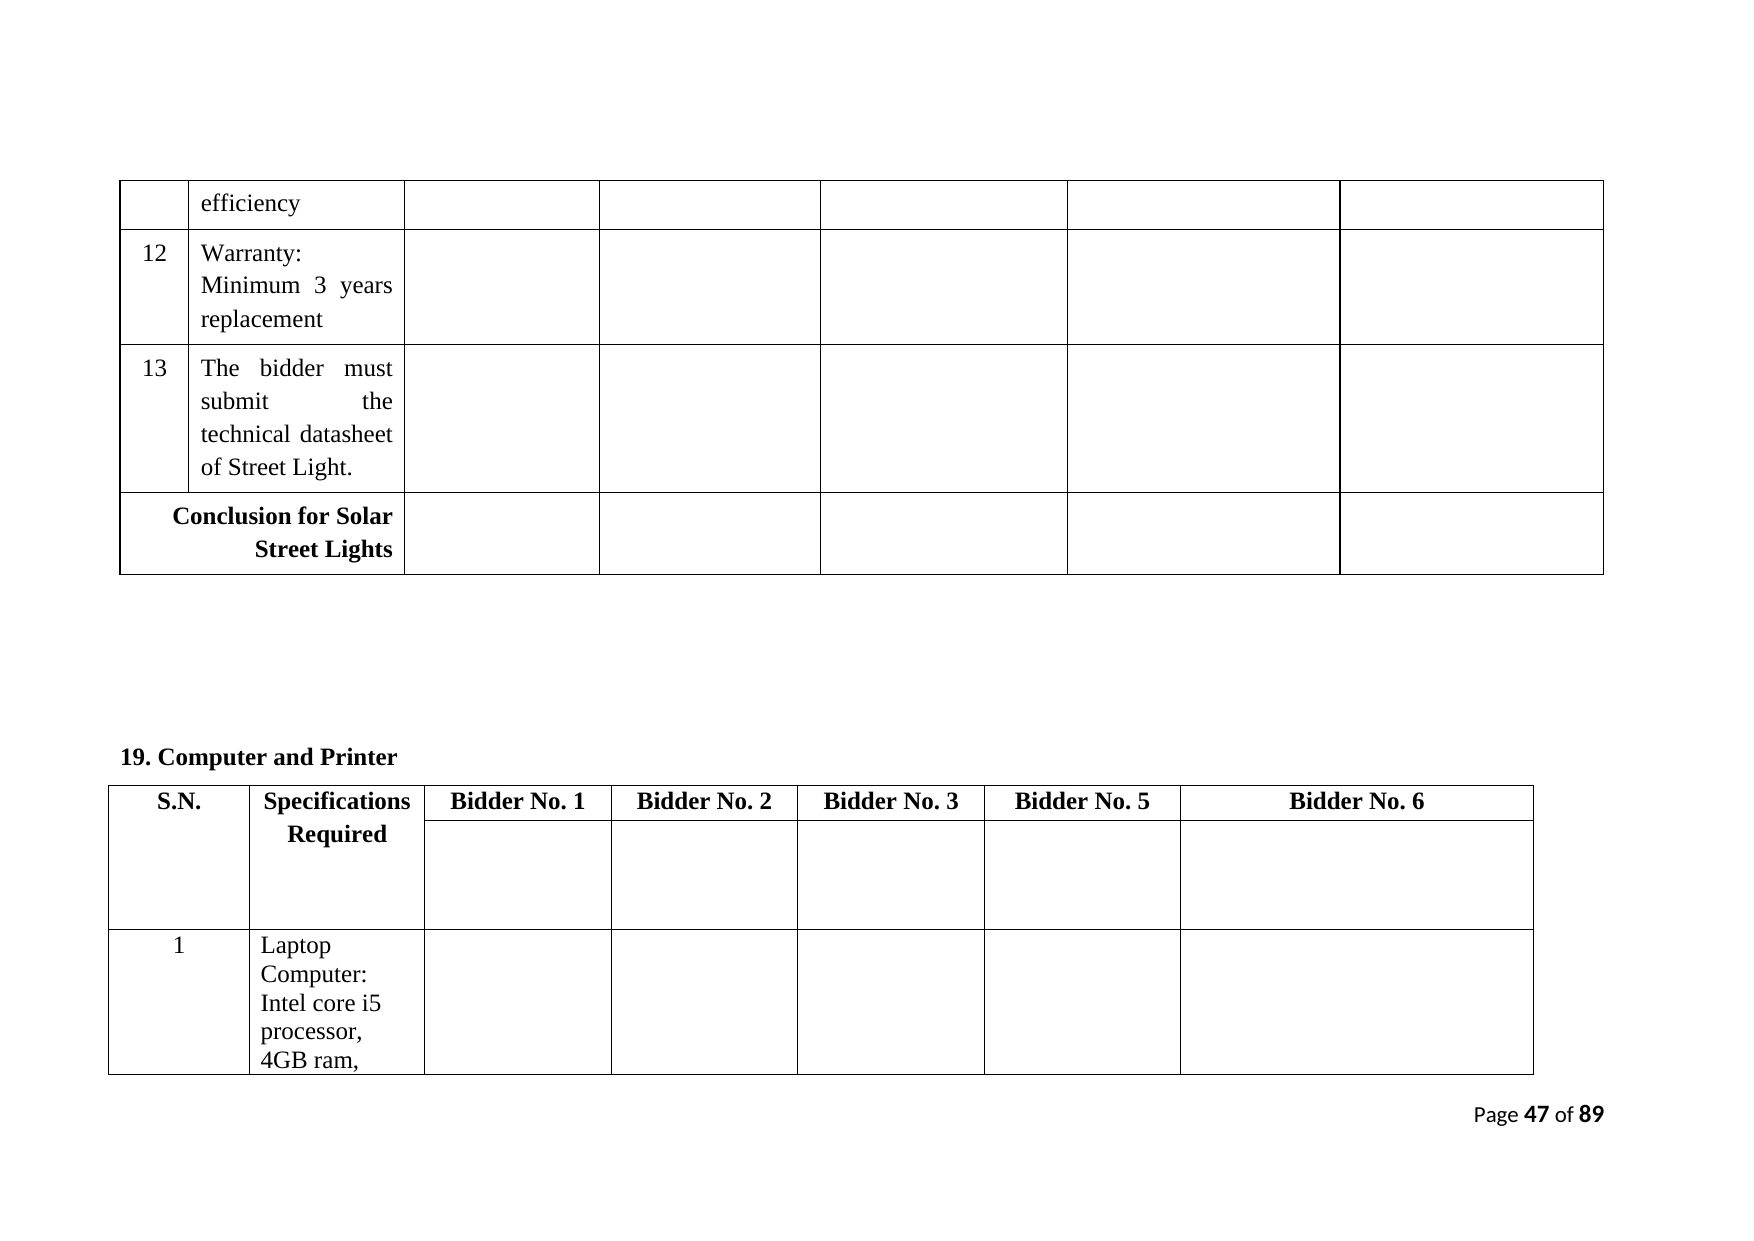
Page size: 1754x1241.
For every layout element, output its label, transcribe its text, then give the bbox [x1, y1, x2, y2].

table_cell [612, 821, 797, 929]
table_cell [821, 345, 1067, 492]
table_header Bidder No. 2 [612, 786, 797, 819]
table_header Bidder No. 3 [798, 786, 984, 819]
table_header Bidder No. 5 [985, 786, 1180, 819]
table_cell [798, 821, 984, 929]
table_cell [612, 930, 797, 1074]
table_cell [405, 181, 599, 229]
table_cell [798, 930, 984, 1074]
table_cell [425, 821, 611, 929]
table_cell 1 [109, 930, 249, 1074]
table_cell [1341, 345, 1603, 492]
table_cell 13 [121, 345, 188, 492]
table_cell [600, 181, 820, 229]
table_cell The bidder must submit the technical datasheet of Street Light. [189, 345, 404, 492]
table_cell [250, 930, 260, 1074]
table_cell [600, 230, 820, 344]
table_cell [821, 181, 1067, 229]
table_cell [1341, 230, 1603, 344]
table_cell [405, 345, 599, 492]
list Computer and Printer [120, 742, 1604, 771]
table_cell [1341, 493, 1603, 574]
table_header Bidder No. 6 [1181, 786, 1533, 819]
table_cell Conclusion for Solar Street Lights [121, 493, 404, 574]
table_cell Warranty: Minimum 3 years replacement [189, 230, 404, 344]
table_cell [189, 181, 404, 229]
table_cell [425, 930, 611, 1074]
table_header Bidder No. 1 [425, 786, 611, 819]
table_cell [600, 345, 820, 492]
table_cell [405, 493, 599, 574]
table_cell [985, 821, 1180, 929]
table_cell [1068, 181, 1339, 229]
table_header S.N. [109, 786, 249, 929]
table_cell [405, 230, 599, 344]
table_cell 11 [121, 181, 188, 229]
table_cell [821, 493, 1067, 574]
table_cell [1068, 345, 1339, 492]
table_cell [1181, 930, 1533, 1074]
table_cell 12 [121, 230, 188, 344]
table_cell [600, 493, 820, 574]
table_cell [821, 230, 1067, 344]
table_cell [1341, 181, 1603, 229]
table_cell [1181, 821, 1533, 929]
table_header Specifications Required [250, 786, 424, 929]
table_cell [1068, 230, 1339, 344]
table_cell [1068, 493, 1339, 574]
table_cell [985, 930, 1180, 1074]
